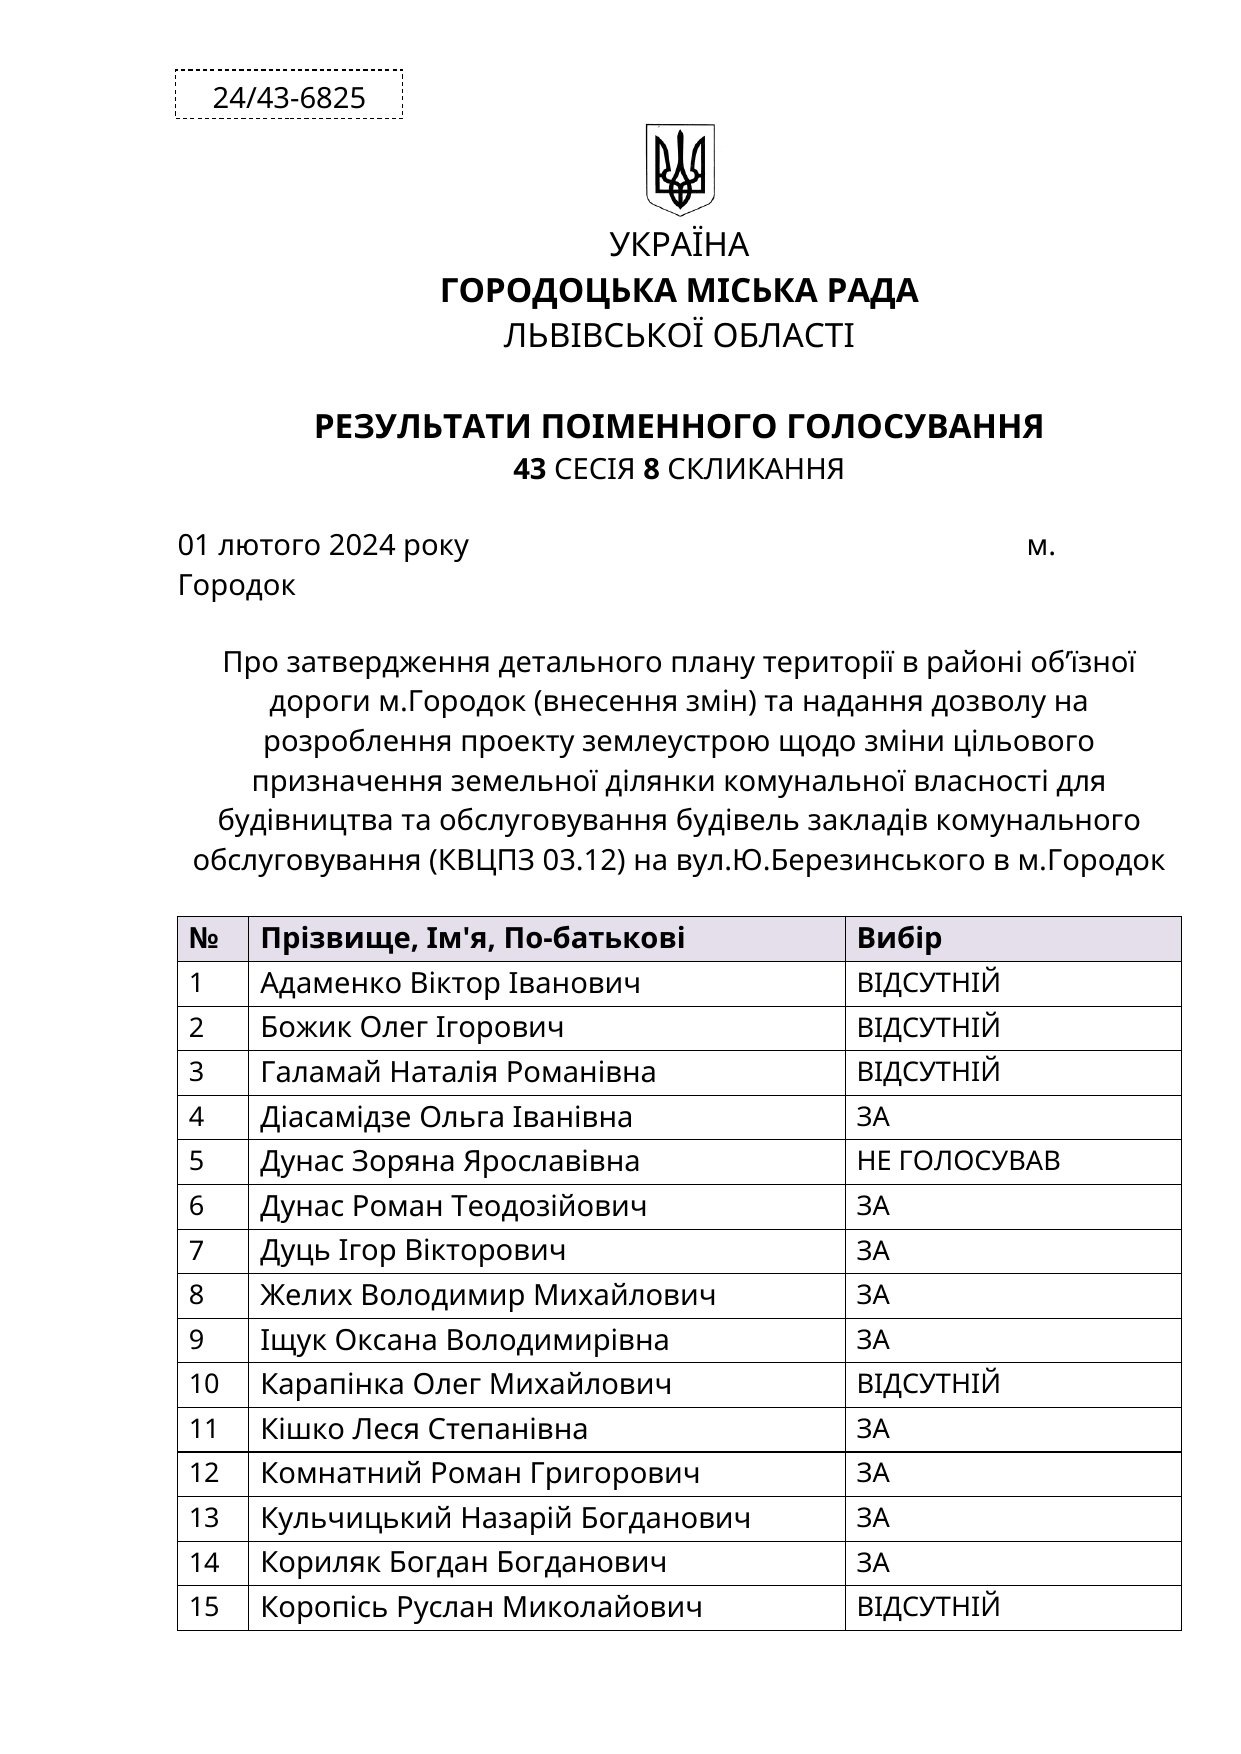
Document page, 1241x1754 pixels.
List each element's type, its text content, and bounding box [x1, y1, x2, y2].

table_cell 14 [178, 1542, 248, 1585]
table_cell Желих Володимир Михайлович [249, 1274, 845, 1318]
table_cell ЗА [846, 1453, 1181, 1496]
table_cell ЗА [846, 1096, 1181, 1139]
table_cell ЗА [846, 1230, 1181, 1273]
table_cell ЗА [846, 1542, 1181, 1585]
table_header № [178, 917, 248, 961]
table_cell НЕ ГОЛОСУВАВ [846, 1140, 1181, 1184]
table_cell 4 [178, 1096, 248, 1139]
table_cell 3 [178, 1051, 248, 1095]
table_cell 13 [178, 1497, 248, 1541]
text Про затвердження детального плану території в районі об’їзної дороги м.Городок (внесення змін) та надання дозволу на розроблення проекту землеустрою щодо зміни цільового призначення земельної ділянки комунальної власності для будівництва та обслуговування будівель закладів комунального обслуговування (КВЦПЗ 03.12) на вул.Ю.Березинського в м.Городок [177, 641, 1181, 879]
table_cell ЗА [846, 1274, 1181, 1318]
table_cell 10 [178, 1363, 248, 1407]
table_cell Кішко Леся Степанівна [249, 1408, 845, 1451]
table_cell ЗА [846, 1185, 1181, 1228]
table_cell Комнатний Роман Григорович [249, 1453, 845, 1496]
table_cell ЗА [846, 1497, 1181, 1541]
table_cell 11 [178, 1408, 248, 1451]
table_cell 8 [178, 1274, 248, 1318]
table_header Прізвище, Ім'я, По-батькові [249, 917, 845, 961]
table_cell ВІДСУТНІЙ [846, 1051, 1181, 1095]
table_cell ВІДСУТНІЙ [846, 962, 1181, 1006]
table_cell Дунас Зоряна Ярославівна [249, 1140, 845, 1184]
table_cell Божик Олег Ігорович [249, 1007, 845, 1050]
table_cell Адаменко Віктор Іванович [249, 962, 845, 1006]
table_cell ВІДСУТНІЙ [846, 1586, 1181, 1630]
table_cell Галамай Наталія Романівна [249, 1051, 845, 1095]
text ГОРОДОЦЬКА МІСЬКА РАДА [177, 266, 1181, 312]
table_cell 12 [178, 1453, 248, 1496]
table_cell ВІДСУТНІЙ [846, 1007, 1181, 1050]
table_cell Кориляк Богдан Богданович [249, 1542, 845, 1585]
table_cell Кульчицький Назарій Богданович [249, 1497, 845, 1541]
table_cell 7 [178, 1230, 248, 1273]
table_cell 2 [178, 1007, 248, 1050]
table_cell ЗА [846, 1319, 1181, 1362]
table_cell 1 [178, 962, 248, 1006]
table_cell Карапінка Олег Михайлович [249, 1363, 845, 1407]
text ЛЬВІВСЬКОЇ ОБЛАСТІ [177, 312, 1181, 357]
table_cell 15 [178, 1586, 248, 1630]
table_cell Іщук Оксана Володимирівна [249, 1319, 845, 1362]
table_header Вибір [846, 917, 1181, 961]
text 01 лютого 2024 року м. Городок [177, 525, 1181, 604]
table_cell 9 [178, 1319, 248, 1362]
table_cell Коропісь Руслан Миколайович [249, 1586, 845, 1630]
table_cell Дуць Ігор Вікторович [249, 1230, 845, 1273]
table_cell ЗА [846, 1408, 1181, 1451]
table_cell ВІДСУТНІЙ [846, 1363, 1181, 1407]
table_cell 5 [178, 1140, 248, 1184]
table_cell Діасамідзе Ольга Іванівна [249, 1096, 845, 1139]
text РЕЗУЛЬТАТИ ПОІМЕННОГО ГОЛОСУВАННЯ [177, 403, 1181, 448]
text УКРАЇНА [177, 221, 1181, 266]
table_cell 6 [178, 1185, 248, 1228]
table_cell Дунас Роман Теодозійович [249, 1185, 845, 1228]
picture [633, 118, 726, 221]
text 43 СЕСІЯ 8 СКЛИКАННЯ [177, 448, 1181, 488]
